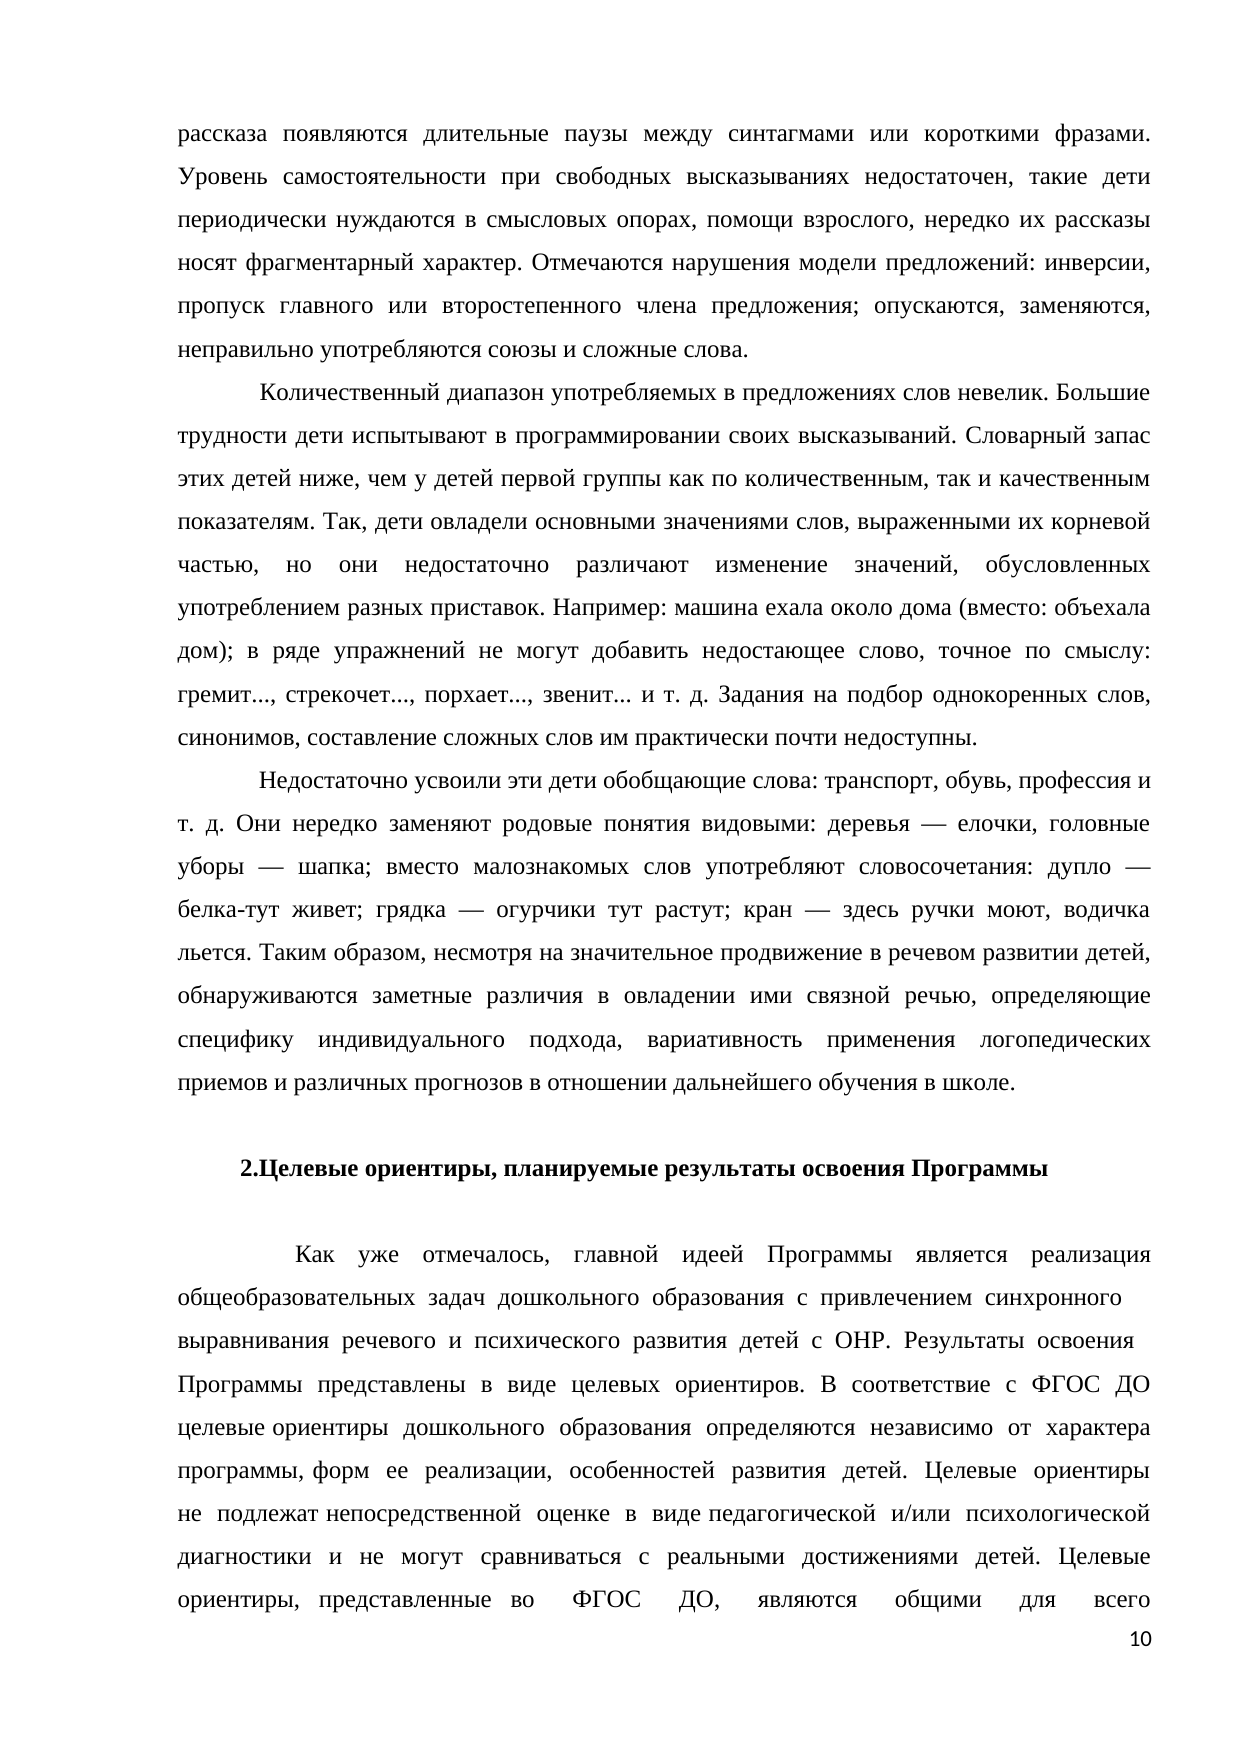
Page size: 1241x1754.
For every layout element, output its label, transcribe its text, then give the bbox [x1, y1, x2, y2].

text выравнивания речевого и психического развития детей с ОНР. Результаты освоения [177, 1326, 1152, 1354]
text Количественный диапазон употребляемых в предложениях слов невелик. Большие трудности дети испытывают в программировании своих высказываний. Словарный запас этих детей ниже, чем у детей первой группы как по количественным, так и качественным показателям. Так, дети овладели основными значениями слов, выраженными их корневой частью, но они недостаточно различают изменение значений, обусловленных употреблением разных приставок. Например: машина ехала около дома (вместо: объехала дом); в ряде упражнений не могут добавить недостающее слово, точное по смыслу: гремит..., стрекочет..., порхает..., звенит... и т. д. Задания на подбор однокоренных слов, синонимов, составление сложных слов им практически почти недоступны. [177, 377, 1152, 751]
text 2.Целевые ориентиры, планируемые результаты освоения Программы [177, 1153, 1152, 1182]
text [177, 118, 1152, 362]
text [177, 1369, 1152, 1613]
text Недостаточно усвоили эти дети обобщающие слова: транспорт, обувь, профессия и т. д. Они нередко заменяют родовые понятия видовыми: деревья — елочки, головные уборы — шапка; вместо малознакомых слов употребляют словосочетания: дупло — белка-тут живет; грядка — огурчики тут растут; кран — здесь ручки моют, водичка льется. Таким образом, несмотря на значительное продвижение в речевом развитии детей, обнаруживаются заметные различия в овладении ими связной речью, определяющие специфику индивидуального подхода, вариативность применения логопедических приемов и различных прогнозов в отношении дальнейшего обучения в школе. [177, 765, 1152, 1096]
text Как уже отмечалось, главной идеей Программы является реализация общеобразовательных задач дошкольного образования с привлечением синхронного [177, 1239, 1152, 1311]
